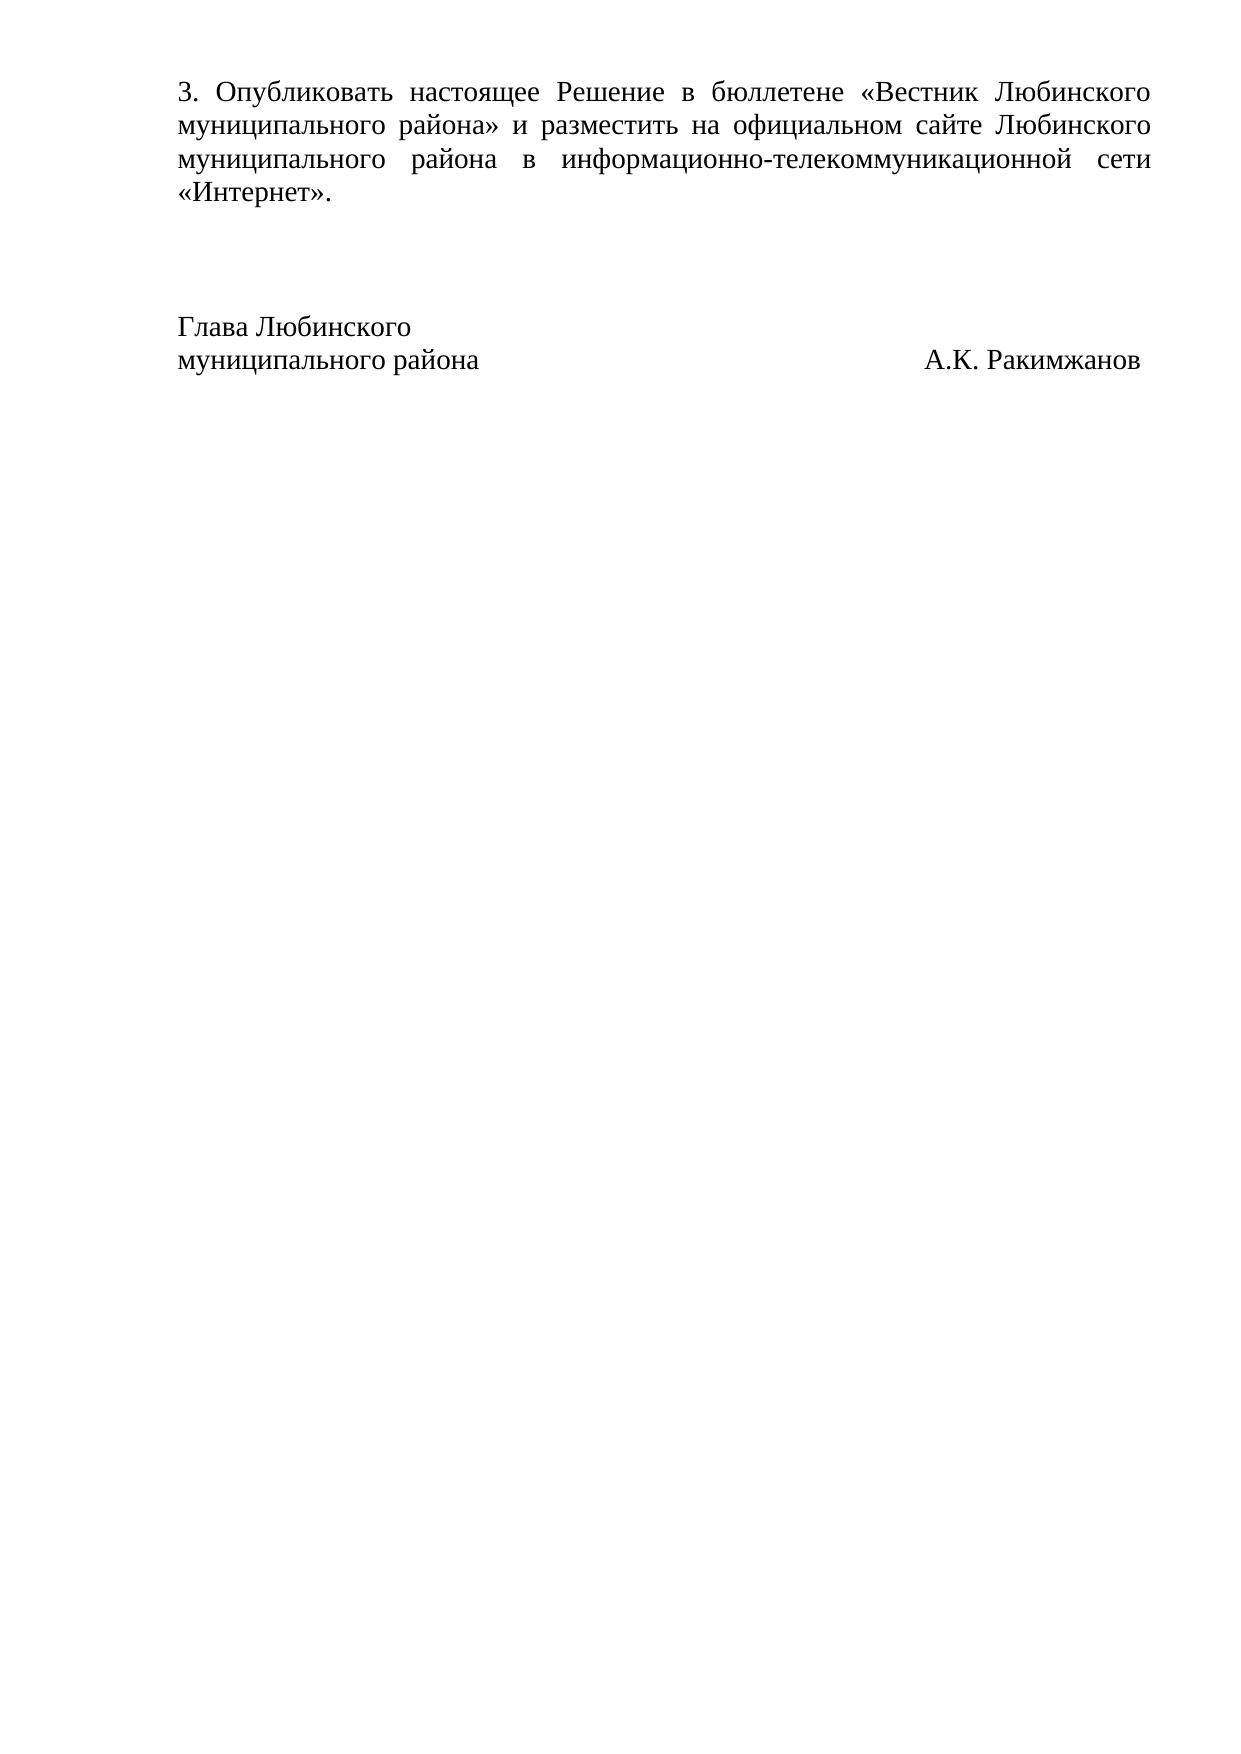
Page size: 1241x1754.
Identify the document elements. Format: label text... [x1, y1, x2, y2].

text муниципального района А.К. Ракимжанов [177, 342, 1152, 376]
text Глава Любинского [177, 309, 1152, 342]
text 3. Опубликовать настоящее Решение в бюллетене «Вестник Любинского муниципального района» и разместить на официальном сайте Любинского муниципального района в информационно-телекоммуникационной сети «Интернет». [177, 74, 1152, 208]
